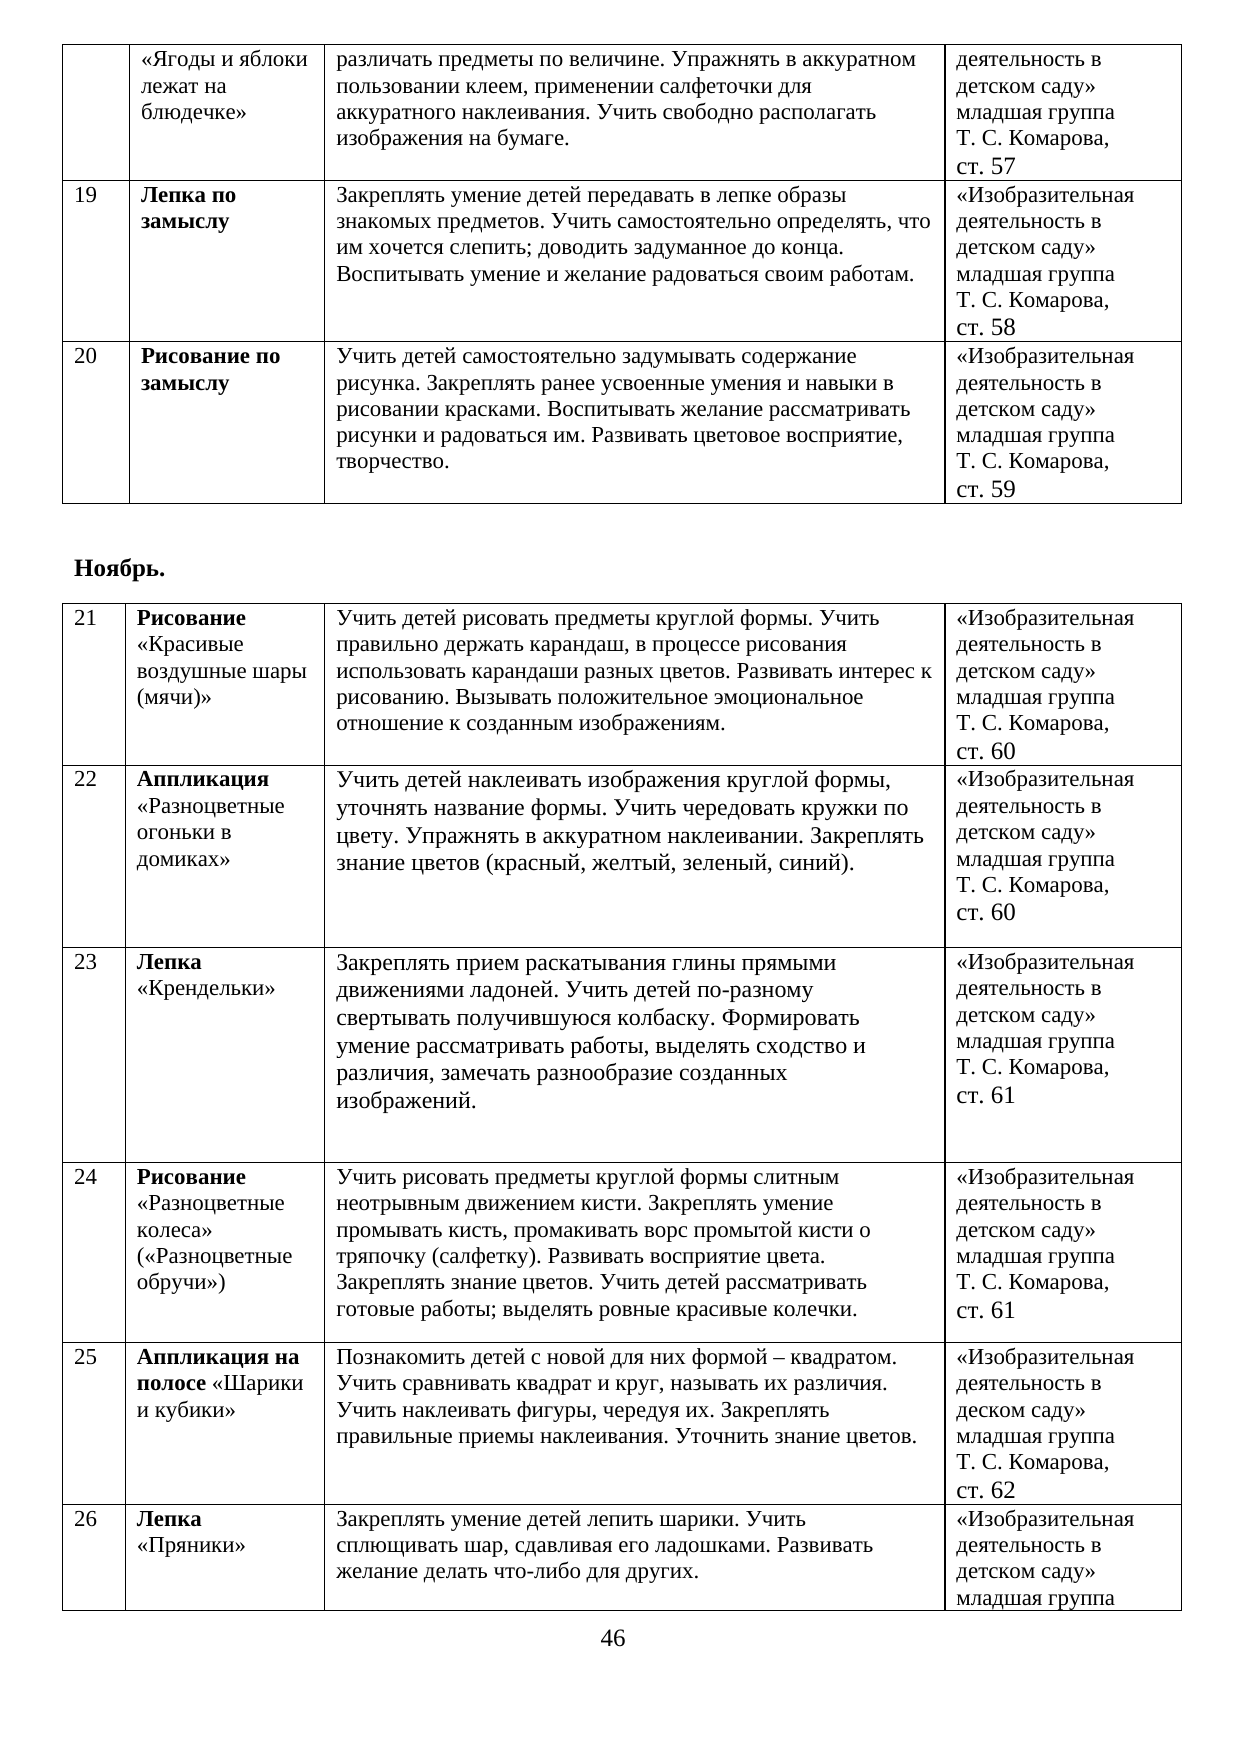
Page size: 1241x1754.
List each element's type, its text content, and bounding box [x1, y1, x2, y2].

table_cell Аппликация «Разноцветные огоньки в домиках» [126, 766, 324, 947]
table_header Рисование «Красивые воздушные шары (мячи)» [126, 604, 324, 764]
table_cell 26 [63, 1505, 125, 1610]
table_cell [130, 45, 324, 179]
table_cell Рисование по замыслу [130, 342, 324, 503]
table_header 21 [63, 604, 125, 764]
table_cell Учить детей самостоятельно задумывать содержание рисунка. Закреплять ранее усвоенные умения и навыки в рисовании красками. Воспитывать желание рассматривать рисунки и радоваться им. Развивать цветовое восприятие, творчество. [325, 342, 944, 503]
table_header «Изобразительная деятельность в детском саду» младшая группа Т. С. Комарова, ст. 60 [946, 604, 1181, 764]
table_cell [325, 45, 944, 179]
table_cell Лепка «Пряники» [126, 1505, 324, 1610]
table_cell 20 [63, 342, 129, 503]
table_cell «Изобразительная деятельность в детском саду» младшая группа Т. С. Комарова, ст. 58 [946, 181, 1181, 341]
table_cell Закреплять прием раскатывания глины прямыми движениями ладоней. Учить детей по-разному свертывать получившуюся колбаску. Формировать умение рассматривать работы, выделять сходство и различия, замечать разнообразие созданных изображений. [325, 948, 944, 1162]
table_cell 18 [63, 45, 129, 179]
table_cell 19 [63, 181, 129, 341]
table_cell Учить детей наклеивать изображения круглой формы, уточнять название формы. Учить чередовать кружки по цвету. Упражнять в аккуратном наклеивании. Закреплять знание цветов (красный, желтый, зеленый, синий). [325, 766, 944, 947]
table_header Учить детей рисовать предметы круглой формы. Учить правильно держать карандаш, в процессе рисования использовать карандаши разных цветов. Развивать интерес к рисованию. Вызывать положительное эмоциональное отношение к созданным изображениям. [325, 604, 944, 764]
text Ноябрь. [74, 553, 1152, 582]
table_cell «Изобразительная деятельность в детском саду» младшая группа Т. С. Комарова, ст. 59 [946, 342, 1181, 503]
table_cell 23 [63, 948, 125, 1162]
table_cell Аппликация на полосе «Шарики и кубики» [126, 1343, 324, 1503]
table_cell «Изобразительная деятельность в детском саду» младшая группа Т. С. Комарова, ст. 61 [946, 1163, 1181, 1342]
table_cell Лепка по замыслу [130, 181, 324, 341]
table_cell 24 [63, 1163, 125, 1342]
table_cell «Изобразительная деятельность в деском саду» младшая группа Т. С. Комарова, ст. 62 [946, 1343, 1181, 1503]
table_cell Лепка «Крендельки» [126, 948, 324, 1162]
table_cell Учить рисовать предметы круглой формы слитным неотрывным движением кисти. Закреплять умение промывать кисть, промакивать ворс промытой кисти о тряпочку (салфетку). Развивать восприятие цвета. Закреплять знание цветов. Учить детей рассматривать готовые работы; выделять ровные красивые колечки. [325, 1163, 944, 1342]
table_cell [946, 1505, 1181, 1610]
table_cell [946, 45, 1181, 179]
table_cell Закреплять умение детей передавать в лепке образы знакомых предметов. Учить самостоятельно определять, что им хочется слепить; доводить задуманное до конца. Воспитывать умение и желание радоваться своим работам. [325, 181, 944, 341]
table_cell «Изобразительная деятельность в детском саду» младшая группа Т. С. Комарова, ст. 61 [946, 948, 1181, 1162]
table_cell 25 [63, 1343, 125, 1503]
table_cell «Изобразительная деятельность в детском саду» младшая группа Т. С. Комарова, ст. 60 [946, 766, 1181, 947]
table_cell Познакомить детей с новой для них формой – квадратом. Учить сравнивать квадрат и круг, называть их различия. Учить наклеивать фигуры, чередуя их. Закреплять правильные приемы наклеивания. Уточнить знание цветов. [325, 1343, 944, 1503]
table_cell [325, 1505, 944, 1610]
table_cell 22 [63, 766, 125, 947]
table_cell Рисование «Разноцветные колеса» («Разноцветные обручи») [126, 1163, 324, 1342]
